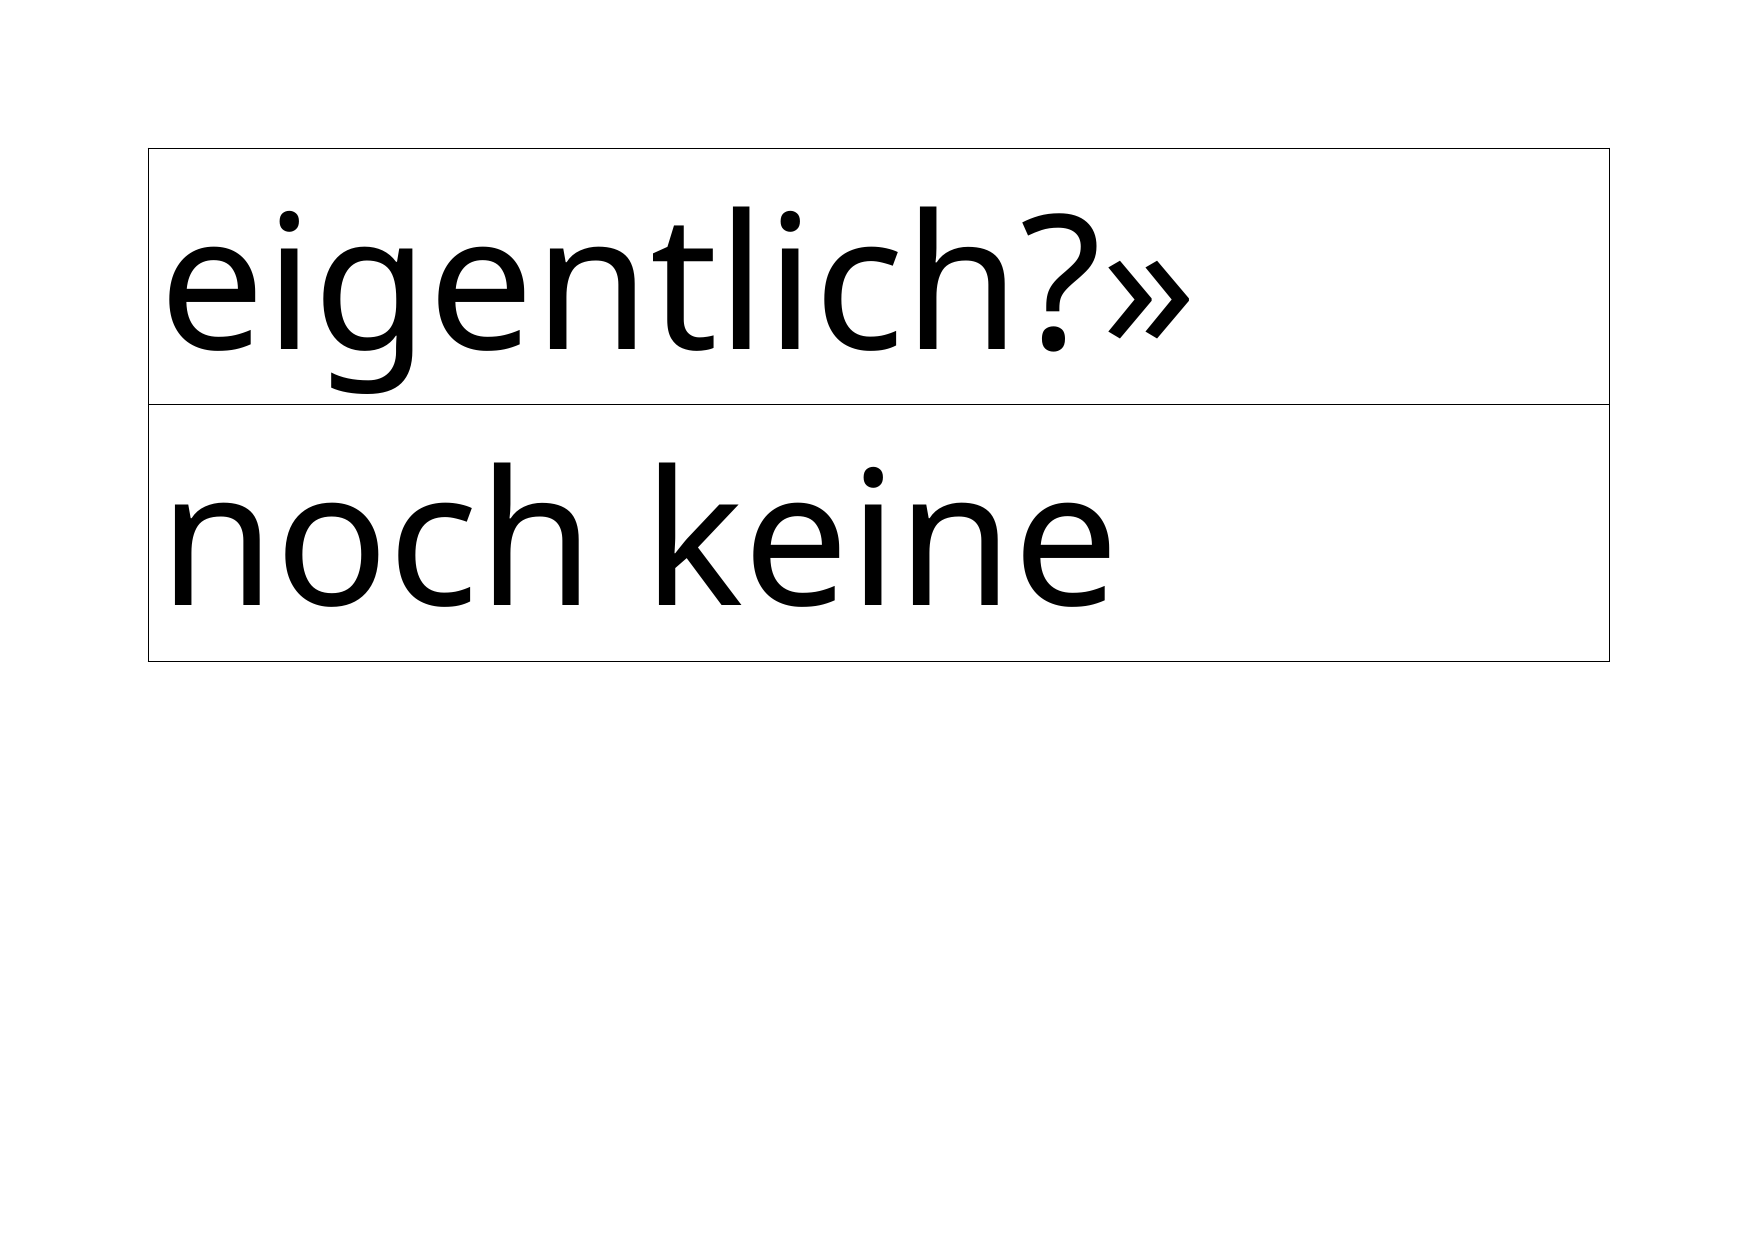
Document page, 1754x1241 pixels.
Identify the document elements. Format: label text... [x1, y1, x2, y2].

table_cell «Wozu eigentlich?» [149, 149, 1609, 404]
table_cell noch keine [149, 405, 1609, 661]
